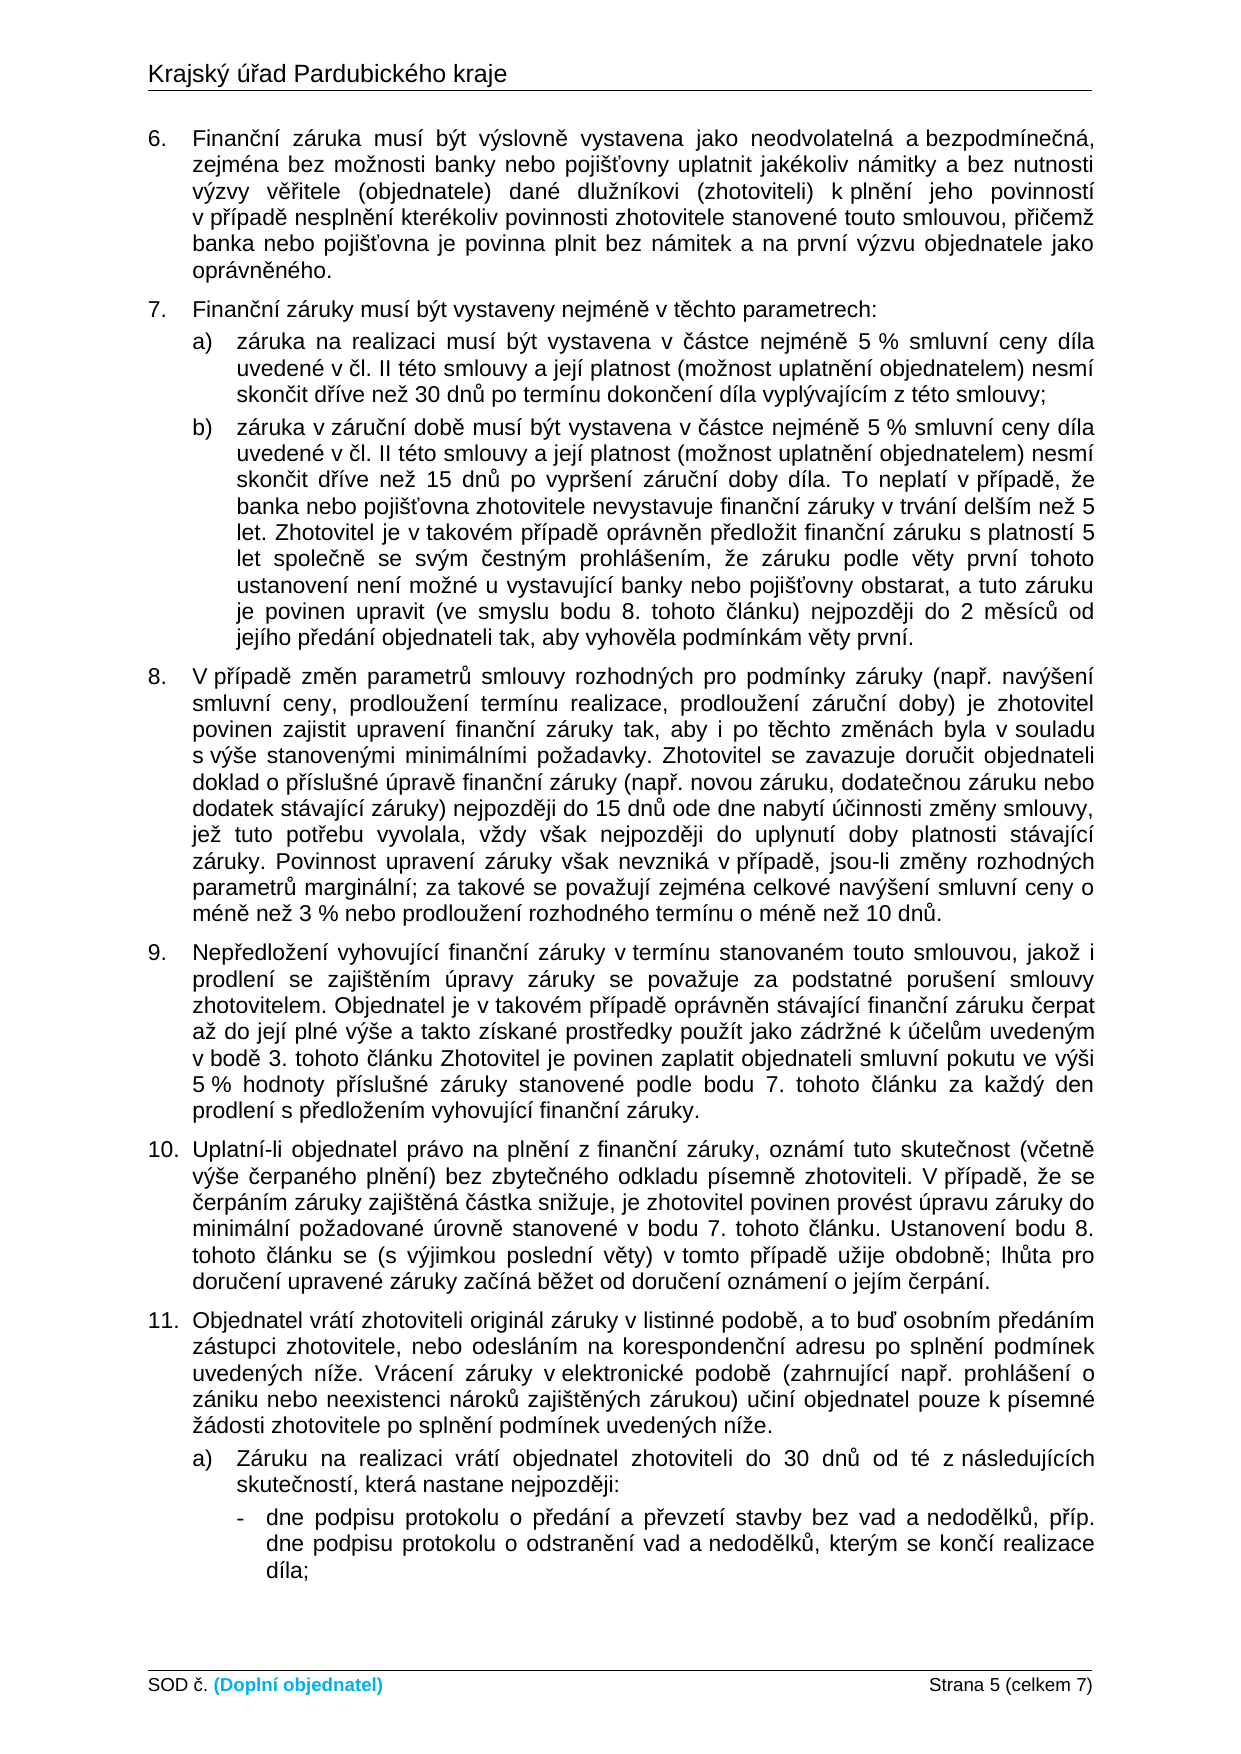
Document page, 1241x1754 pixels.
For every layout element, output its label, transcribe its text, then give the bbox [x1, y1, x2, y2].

list Záruku na realizaci vrátí objednatel zhotoviteli do 30 dnů od té z následujících skutečností, která nastane nejpozději: [192, 1445, 1095, 1498]
list záruka v záruční době musí být vystavena v částce nejméně 5 % smluvní ceny díla uvedené v čl. II této smlouvy a její platnost (možnost uplatnění objednatelem) nesmí skončit dříve než 15 dnů po vypršení záruční doby díla. To neplatí v případě, že banka nebo pojišťovna zhotovitele nevystavuje finanční záruky v trvání delším než 5 let. Zhotovitel je v takovém případě oprávněn předložit finanční záruku s platností 5 let společně se svým čestným prohlášením, že záruku podle věty první tohoto ustanovení není možné u vystavující banky nebo pojišťovny obstarat, a tuto záruku je povinen upravit (ve smyslu bodu 8. tohoto článku) nejpozději do 2 měsíců od jejího předání objednateli tak, aby vyhověla podmínkám věty první. [192, 413, 1095, 651]
list Objednatel vrátí zhotoviteli originál záruky v listinné podobě, a to buď osobním předáním zástupci zhotovitele, nebo odesláním na korespondenční adresu po splnění podmínek uvedených níže. Vrácení záruky v elektronické podobě (zahrnující např. prohlášení o zániku nebo neexistenci nároků zajištěných zárukou) učiní objednatel pouze k písemné žádosti zhotovitele po splnění podmínek uvedených níže. [148, 1307, 1095, 1439]
list záruka na realizaci musí být vystavena v částce nejméně 5 % smluvní ceny díla uvedené v čl. II této smlouvy a její platnost (možnost uplatnění objednatelem) nesmí skončit dříve než 30 dnů po termínu dokončení díla vyplývajícím z této smlouvy; [192, 328, 1095, 407]
list Finanční záruka musí být výslovně vystavena jako neodvolatelná a bezpodmínečná, zejména bez možnosti banky nebo pojišťovny uplatnit jakékoliv námitky a bez nutnosti výzvy věřitele (objednatele) dané dlužníkovi (zhotoviteli) k plnění jeho povinností v případě nesplnění kterékoliv povinnosti zhotovitele stanovené touto smlouvou, přičemž banka nebo pojišťovna je povinna plnit bez námitek a na první výzvu objednatele jako oprávněného. [148, 125, 1095, 283]
list Nepředložení vyhovující finanční záruky v termínu stanovaném touto smlouvou, jakož i prodlení se zajištěním úpravy záruky se považuje za podstatné porušení smlouvy zhotovitelem. Objednatel je v takovém případě oprávněn stávající finanční záruku čerpat až do její plné výše a takto získané prostředky použít jako zádržné k účelům uvedeným v bodě 3. tohoto článku Zhotovitel je povinen zaplatit objednateli smluvní pokutu ve výši 5 % hodnoty příslušné záruky stanovené podle bodu 7. tohoto článku za každý den prodlení s předložením vyhovující finanční záruky. [148, 939, 1095, 1124]
list V případě změn parametrů smlouvy rozhodných pro podmínky záruky (např. navýšení smluvní ceny, prodloužení termínu realizace, prodloužení záruční doby) je zhotovitel povinen zajistit upravení finanční záruky tak, aby i po těchto změnách byla v souladu s výše stanovenými minimálními požadavky. Zhotovitel se zavazuje doručit objednateli doklad o příslušné úpravě finanční záruky (např. novou záruku, dodatečnou záruku nebo dodatek stávající záruky) nejpozději do 15 dnů ode dne nabytí účinnosti změny smlouvy, jež tuto potřebu vyvolala, vždy však nejpozději do uplynutí doby platnosti stávající záruky. Povinnost upravení záruky však nevzniká v případě, jsou-li změny rozhodných parametrů marginální; za takové se považují zejména celkové navýšení smluvní ceny o méně než 3 % nebo prodloužení rozhodného termínu o méně než 10 dnů. [148, 663, 1095, 927]
list Finanční záruky musí být vystaveny nejméně v těchto parametrech: [148, 296, 1095, 322]
list dne podpisu protokolu o předání a převzetí stavby bez vad a nedodělků, příp. dne podpisu protokolu o odstranění vad a nedodělků, kterým se končí realizace díla; [236, 1504, 1095, 1583]
list Uplatní-li objednatel právo na plnění z finanční záruky, oznámí tuto skutečnost (včetně výše čerpaného plnění) bez zbytečného odkladu písemně zhotoviteli. V případě, že se čerpáním záruky zajištěná částka snižuje, je zhotovitel povinen provést úpravu záruky do minimální požadované úrovně stanovené v bodu 7. tohoto článku. Ustanovení bodu 8. tohoto článku se (s výjimkou poslední věty) v tomto případě užije obdobně; lhůta pro doručení upravené záruky začíná běžet od doručení oznámení o jejím čerpání. [148, 1136, 1095, 1294]
